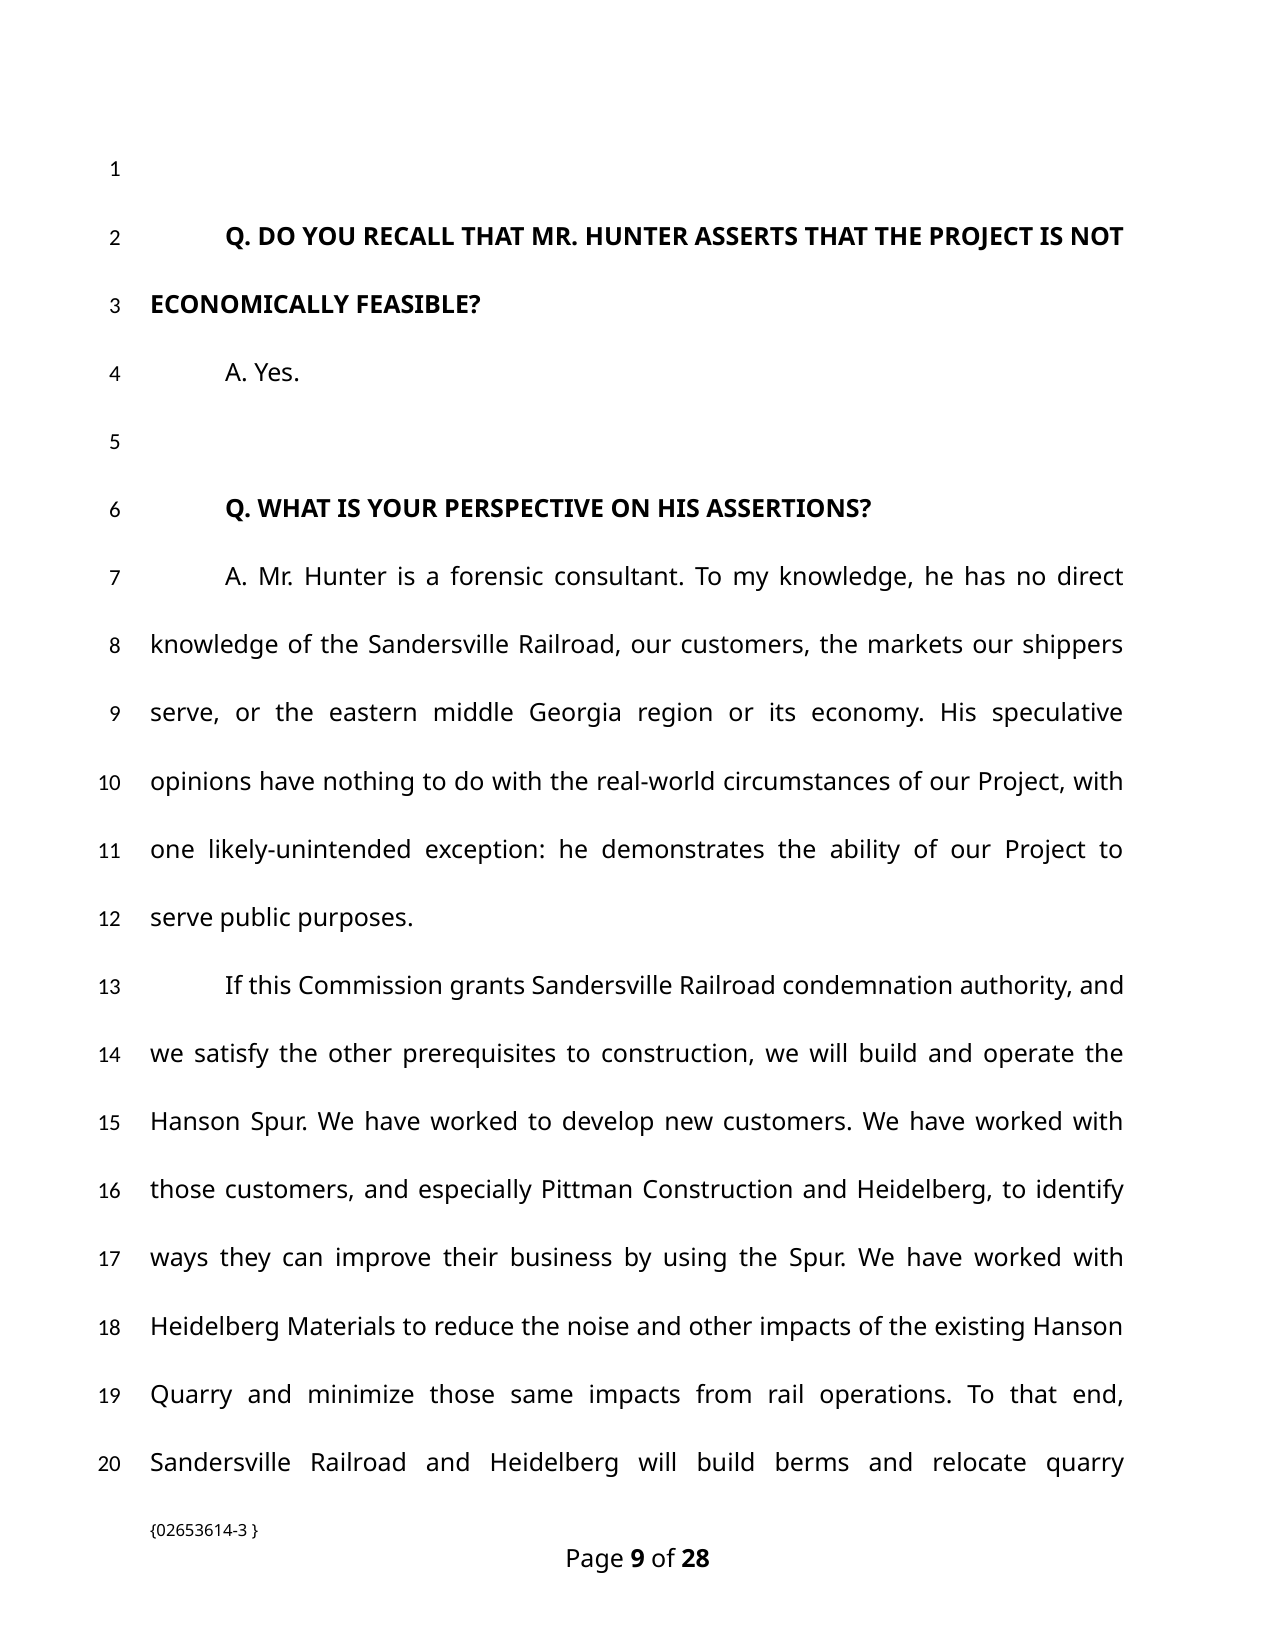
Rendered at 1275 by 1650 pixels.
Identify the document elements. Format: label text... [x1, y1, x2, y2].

text Q. Do you recall that Mr. Hunter asserts that the Project is not economically feasible? [150, 218, 1125, 320]
text A. Yes. [150, 354, 1125, 388]
text A. Mr. Hunter is a forensic consultant. To my knowledge, he has no direct knowledge of the Sandersville Railroad, our customers, the markets our shippers serve, or the eastern middle Georgia region or its economy. His speculative opinions have nothing to do with the real-world circumstances of our Project, with one likely-unintended exception: he demonstrates the ability of our Project to serve public purposes. [150, 559, 1125, 933]
text Q. What is your perspective on his assertions? [150, 491, 1125, 525]
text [150, 967, 1125, 1478]
